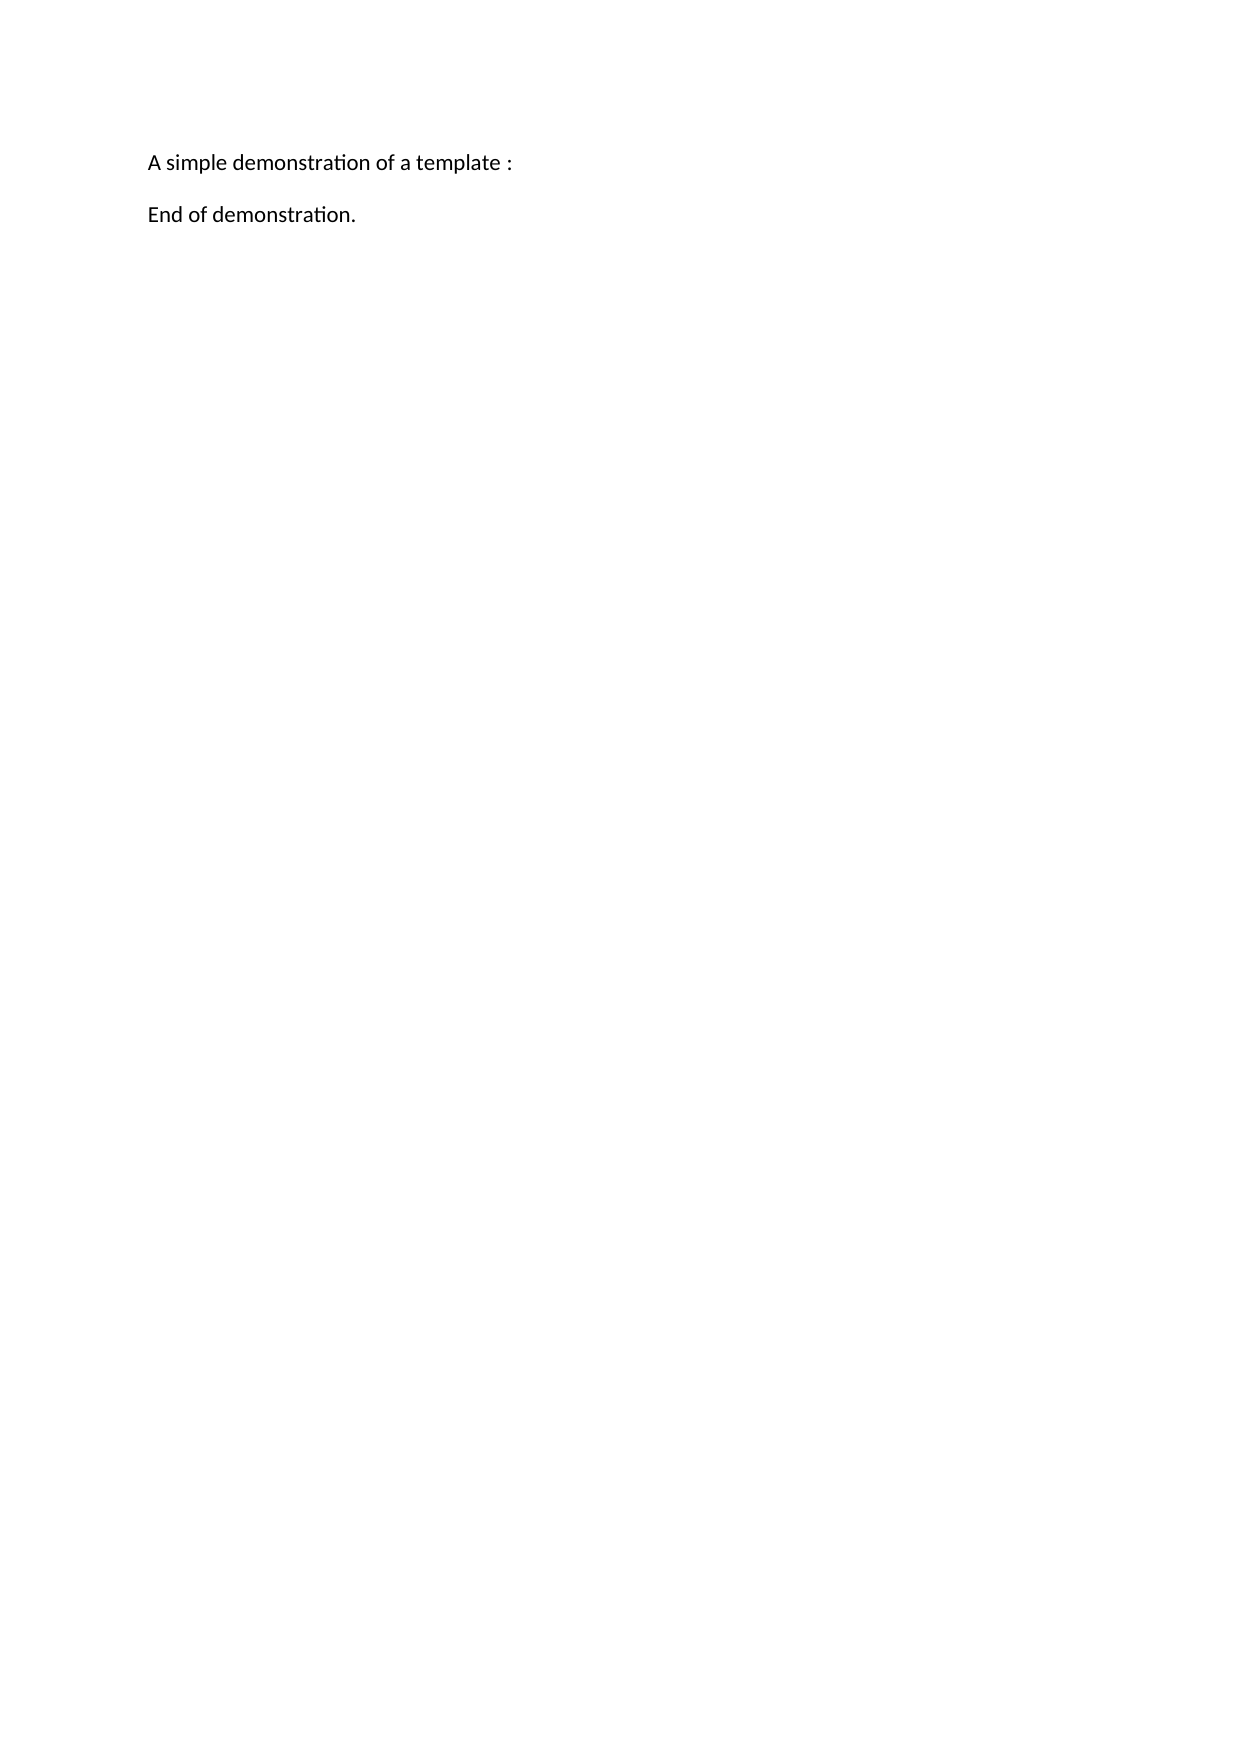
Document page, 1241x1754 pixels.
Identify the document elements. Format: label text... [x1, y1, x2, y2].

text End of demonstration. [148, 201, 1093, 229]
text A simple demonstration of a template : [148, 148, 1093, 176]
